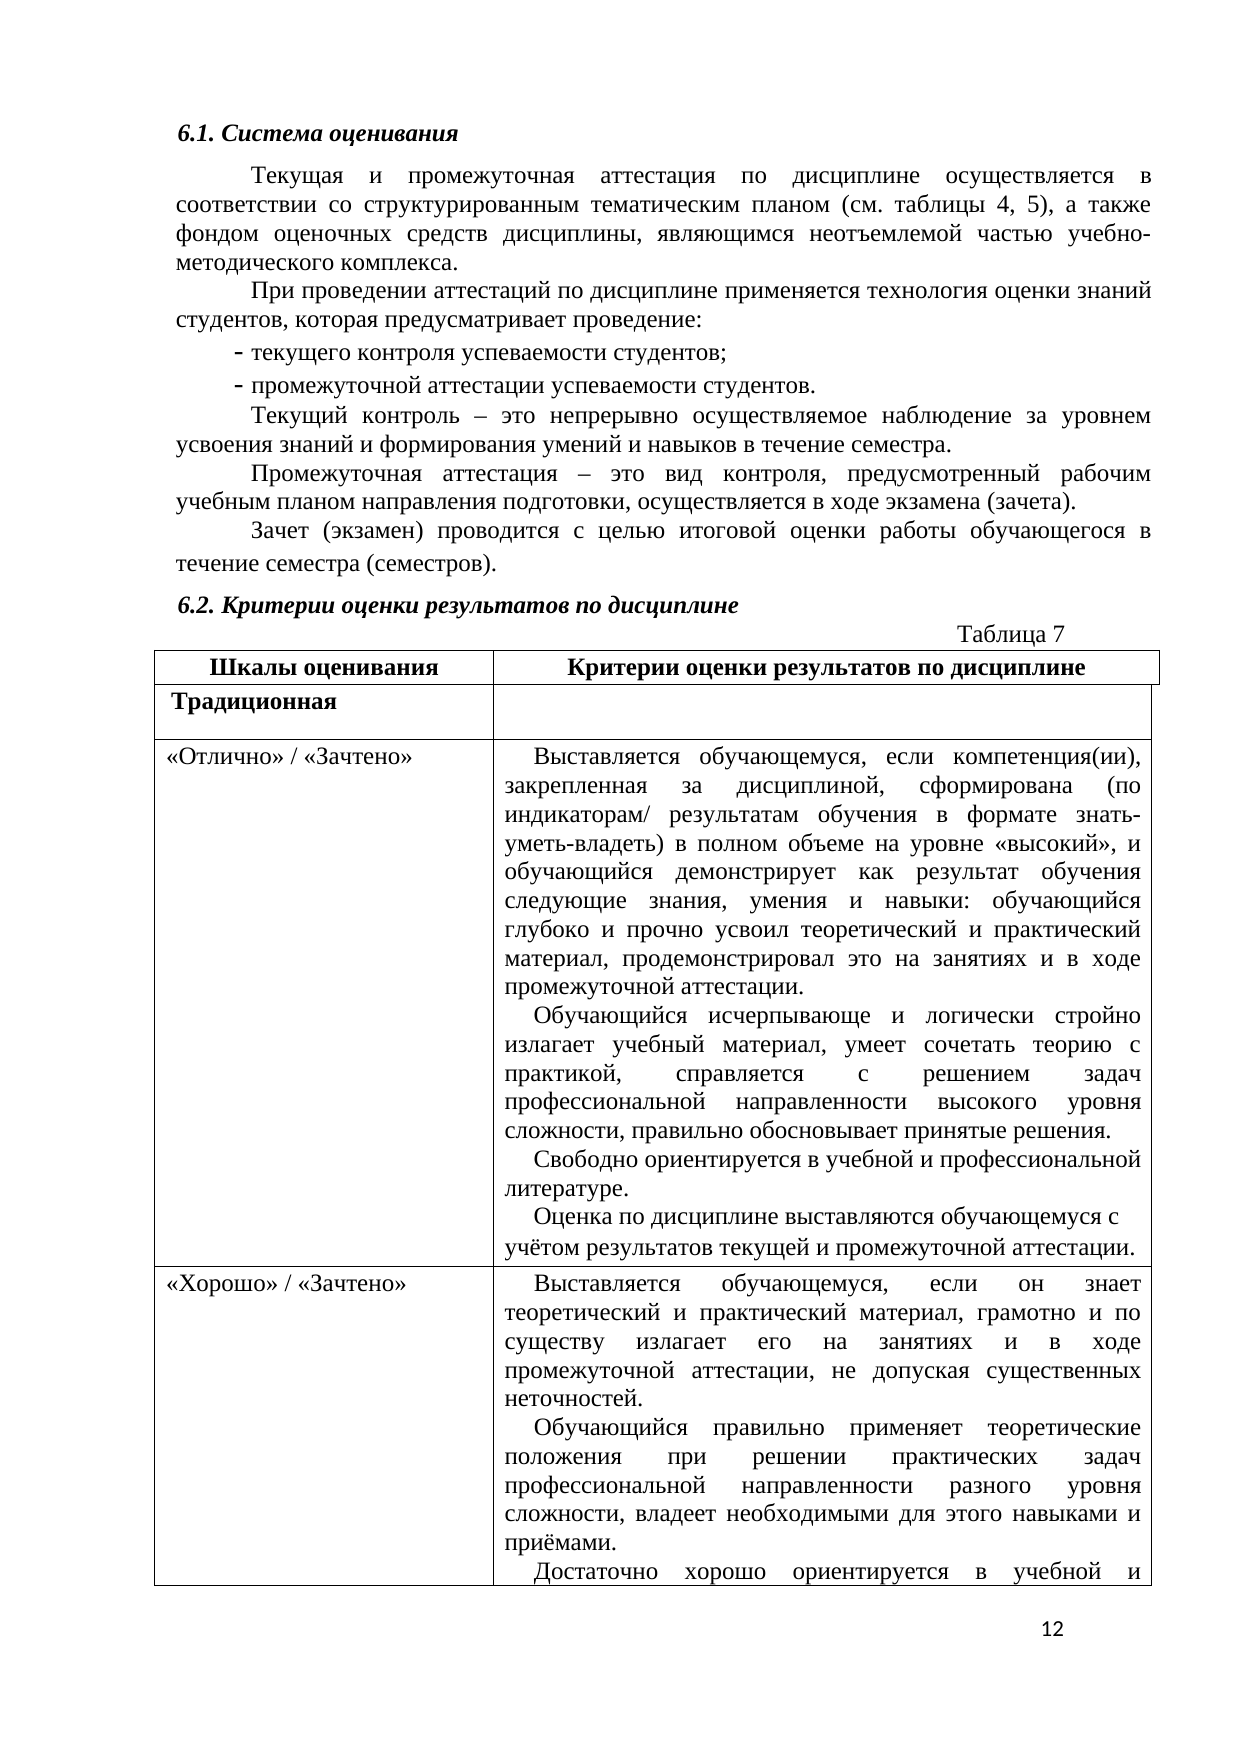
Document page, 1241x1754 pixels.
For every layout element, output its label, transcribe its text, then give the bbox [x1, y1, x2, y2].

text Текущий контроль – это непрерывно осуществляемое наблюдение за уровнем усвоения знаний и формирования умений и навыков в течение семестра. [176, 400, 1152, 458]
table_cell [155, 1267, 493, 1585]
list текущего контроля успеваемости студентов; [177, 333, 1152, 367]
text 6.1. Система оценивания [177, 118, 1068, 147]
text 6.2. Критерии оценки результатов по дисциплине [176, 590, 1152, 619]
text Текущая и промежуточная аттестация по дисциплине осуществляется в соответствии со структурированным тематическим планом (см. таблицы 4, 5), а также фондом оценочных средств дисциплины, являющимся неотъемлемой частью учебно-методического комплекса. [176, 161, 1152, 276]
table_header Критерии оценки результатов по дисциплине [494, 651, 1159, 684]
list промежуточной аттестации успеваемости студентов. [177, 367, 1152, 400]
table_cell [494, 1267, 1151, 1585]
table_cell Традиционная [155, 685, 493, 739]
table_header Шкалы оценивания [155, 651, 493, 684]
text Промежуточная аттестация – это вид контроля, предусмотренный рабочим учебным планом направления подготовки, осуществляется в ходе экзамена (зачета). [176, 458, 1152, 515]
table_cell Выставляется обучающемуся, если компетенция(ии), закрепленная за дисциплиной, сформирована (по индикаторам/ результатам обучения в формате знать-уметь-владеть) в полном объеме на уровне «высокий», и обучающийся демонстрирует как результат обучения следующие знания, умения и навыки: обучающийся глубоко и прочно усвоил теоретический и практический материал, продемонстрировал это на занятиях и в ходе промежуточной аттестации. Обучающийся исчерпывающе и логически стройно излагает учебный материал, умеет сочетать теорию с практикой, справляется с решением задач профессиональной направленности высокого уровня сложности, правильно обосновывает принятые решения. Свободно ориентируется в учебной и профессиональной литературе. Оценка по дисциплине выставляются обучающемуся с учётом результатов текущей и промежуточной аттестации. [494, 740, 1151, 1266]
text Зачет (экзамен) проводится с целью итоговой оценки работы обучающегося в течение семестра (семестров). [176, 515, 1152, 577]
table_cell [494, 685, 1151, 739]
table_cell «Отлично» / «Зачтено» [155, 740, 493, 1266]
text Таблица 7 [177, 619, 1065, 647]
text При проведении аттестаций по дисциплине применяется технология оценки знаний студентов, которая предусматривает проведение: [176, 276, 1152, 333]
